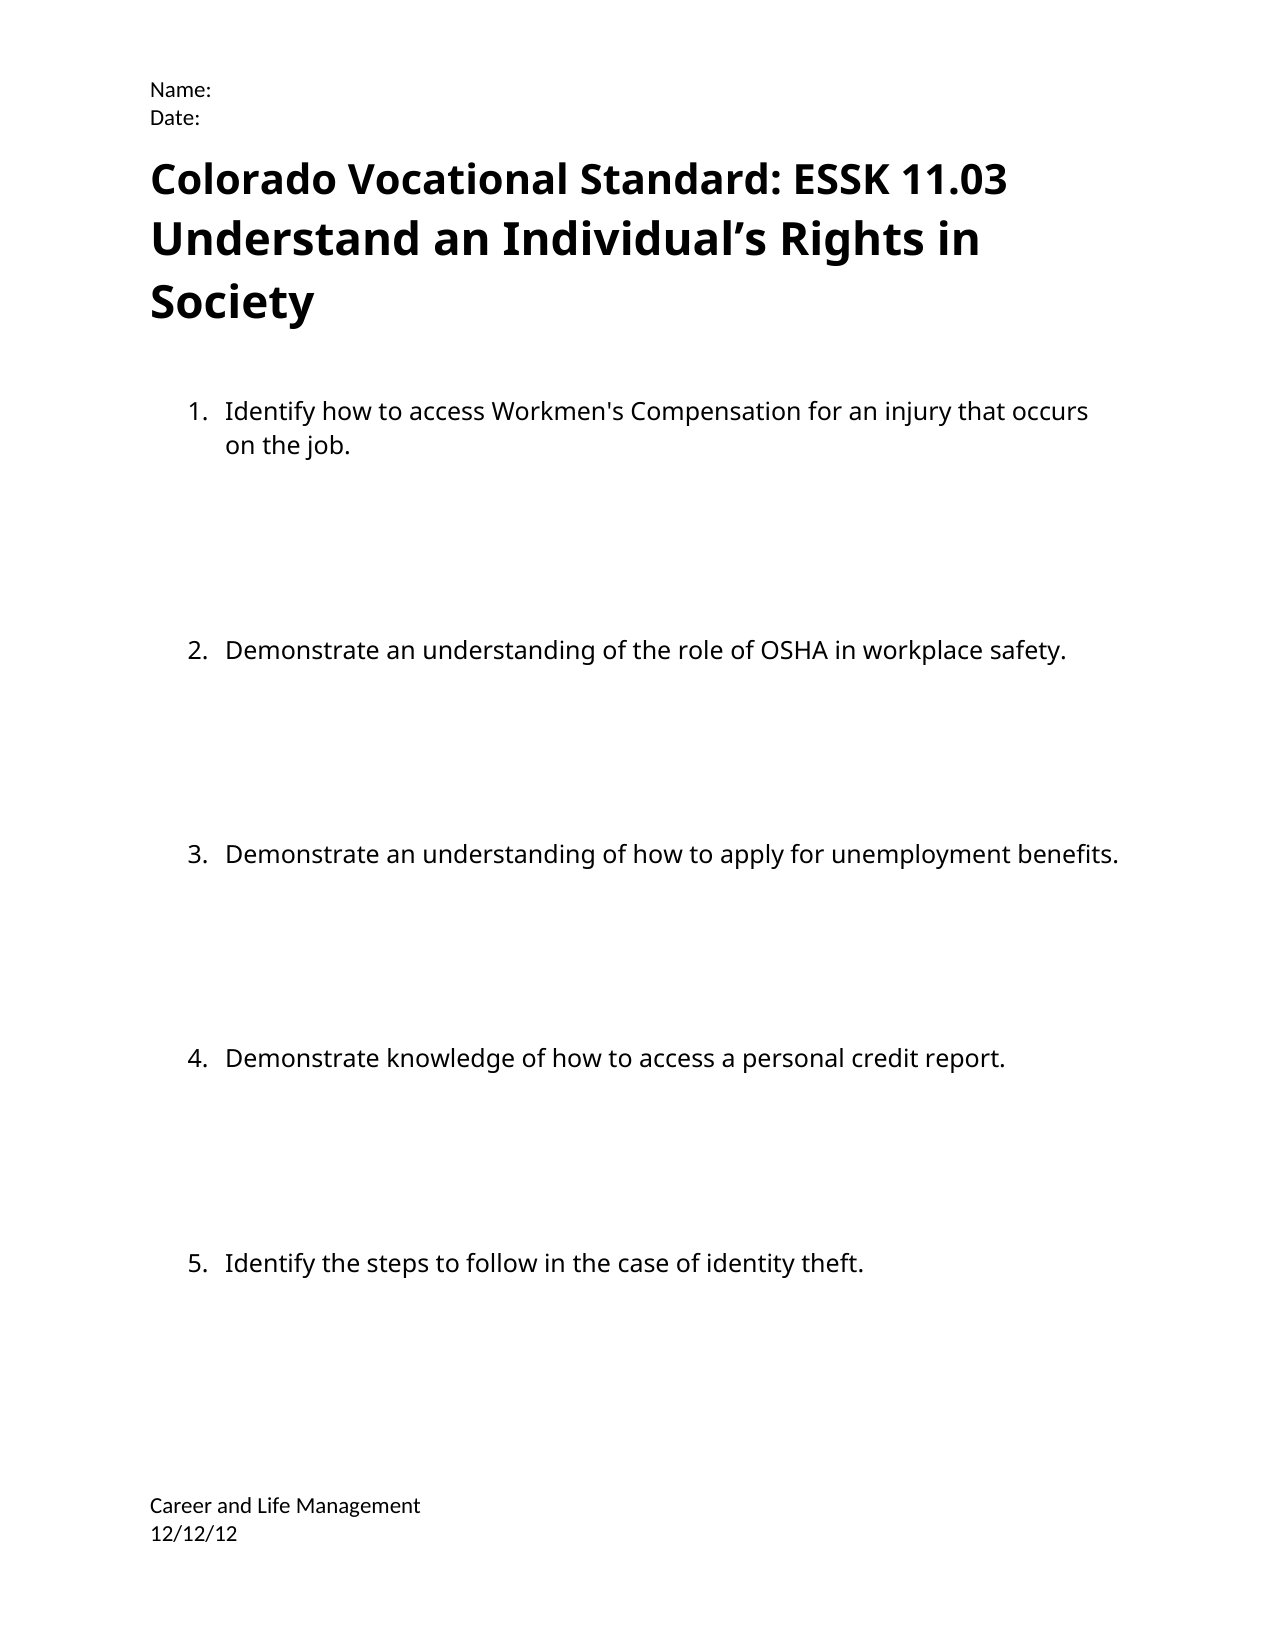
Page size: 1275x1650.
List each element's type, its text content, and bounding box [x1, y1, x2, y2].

list Demonstrate knowledge of how to access a personal credit report. [187, 1041, 1125, 1075]
list Identify the steps to follow in the case of identity theft. [187, 1246, 1125, 1279]
list Identify how to access Workmen's Compensation for an injury that occurs on the job. [187, 394, 1125, 462]
list Demonstrate an understanding of the role of OSHA in workplace safety. [187, 632, 1125, 666]
text Colorado Vocational Standard: ESSK 11.03 [150, 150, 1125, 207]
text Understand an Individual’s Rights in Society [150, 207, 1125, 332]
list Demonstrate an understanding of how to apply for unemployment benefits. [187, 837, 1125, 871]
